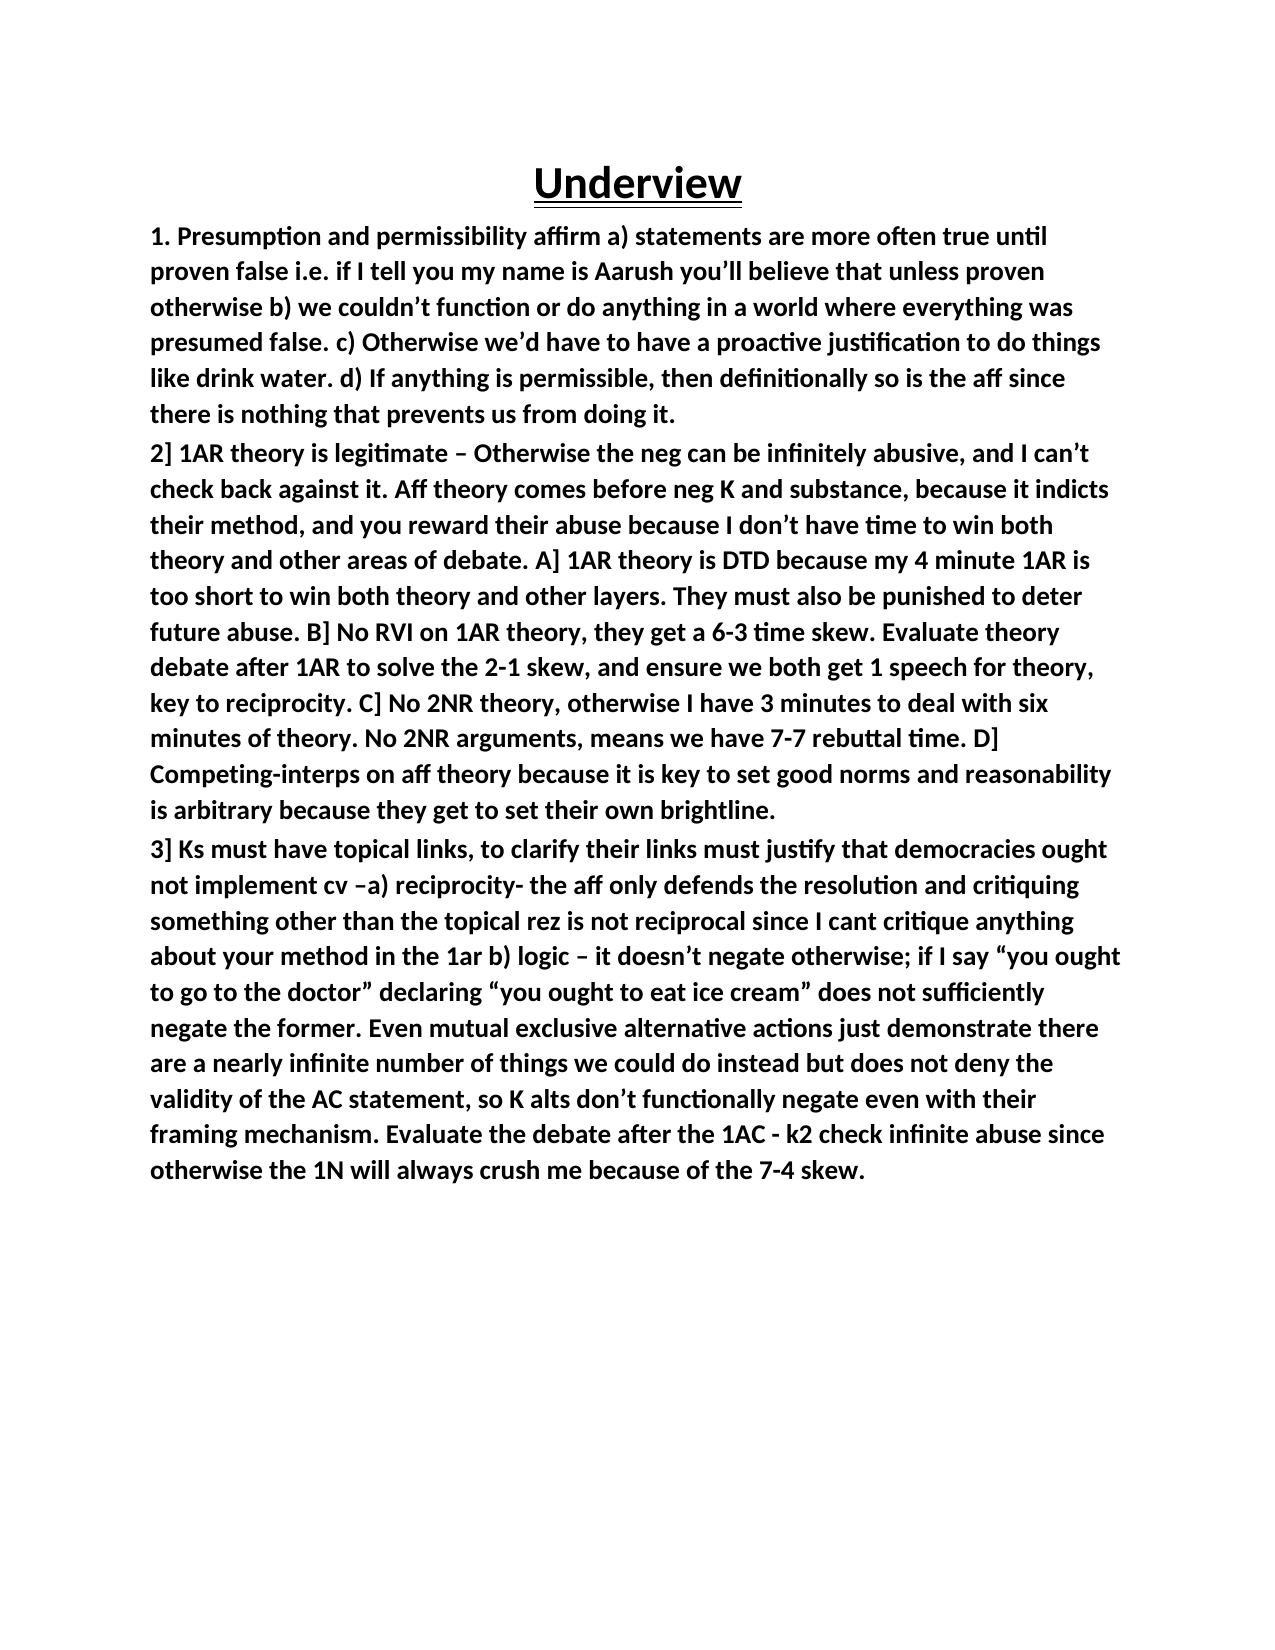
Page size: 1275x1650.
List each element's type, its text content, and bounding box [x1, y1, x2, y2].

text 3] Ks must have topical links, to clarify their links must justify that democracies ought not implement cv –a) reciprocity- the aff only defends the resolution and critiquing something other than the topical rez is not reciprocal since I cant critique anything about your method in the 1ar b) logic – it doesn’t negate otherwise; if I say “you ought to go to the doctor” declaring “you ought to eat ice cream” does not sufficiently negate the former. Even mutual exclusive alternative actions just demonstrate there are a nearly infinite number of things we could do instead but does not deny the validity of the AC statement, so K alts don’t functionally negate even with their framing mechanism. Evaluate the debate after the 1AC - k2 check infinite abuse since otherwise the 1N will always crush me because of the 7-4 skew. [150, 833, 1125, 1186]
text 2] 1AR theory is legitimate – Otherwise the neg can be infinitely abusive, and I can’t check back against it. Aff theory comes before neg K and substance, because it indicts their method, and you reward their abuse because I don’t have time to win both theory and other areas of debate. A] 1AR theory is DTD because my 4 minute 1AR is too short to win both theory and other layers. They must also be punished to deter future abuse. B] No RVI on 1AR theory, they get a 6-3 time skew. Evaluate theory debate after 1AR to solve the 2-1 skew, and ensure we both get 1 speech for theory, key to reciprocity. C] No 2NR theory, otherwise I have 3 minutes to deal with six minutes of theory. No 2NR arguments, means we have 7-7 rebuttal time. D] Competing-interps on aff theory because it is key to set good norms and reasonability is arbitrary because they get to set their own brightline. [150, 437, 1125, 826]
text 1. Presumption and permissibility affirm a) statements are more often true until proven false i.e. if I tell you my name is Aarush you’ll believe that unless proven otherwise b) we couldn’t function or do anything in a world where everything was presumed false. c) Otherwise we’d have to have a proactive justification to do things like drink water. d) If anything is permissible, then definitionally so is the aff since there is nothing that prevents us from doing it. [150, 219, 1125, 430]
text Underview [150, 154, 1125, 210]
